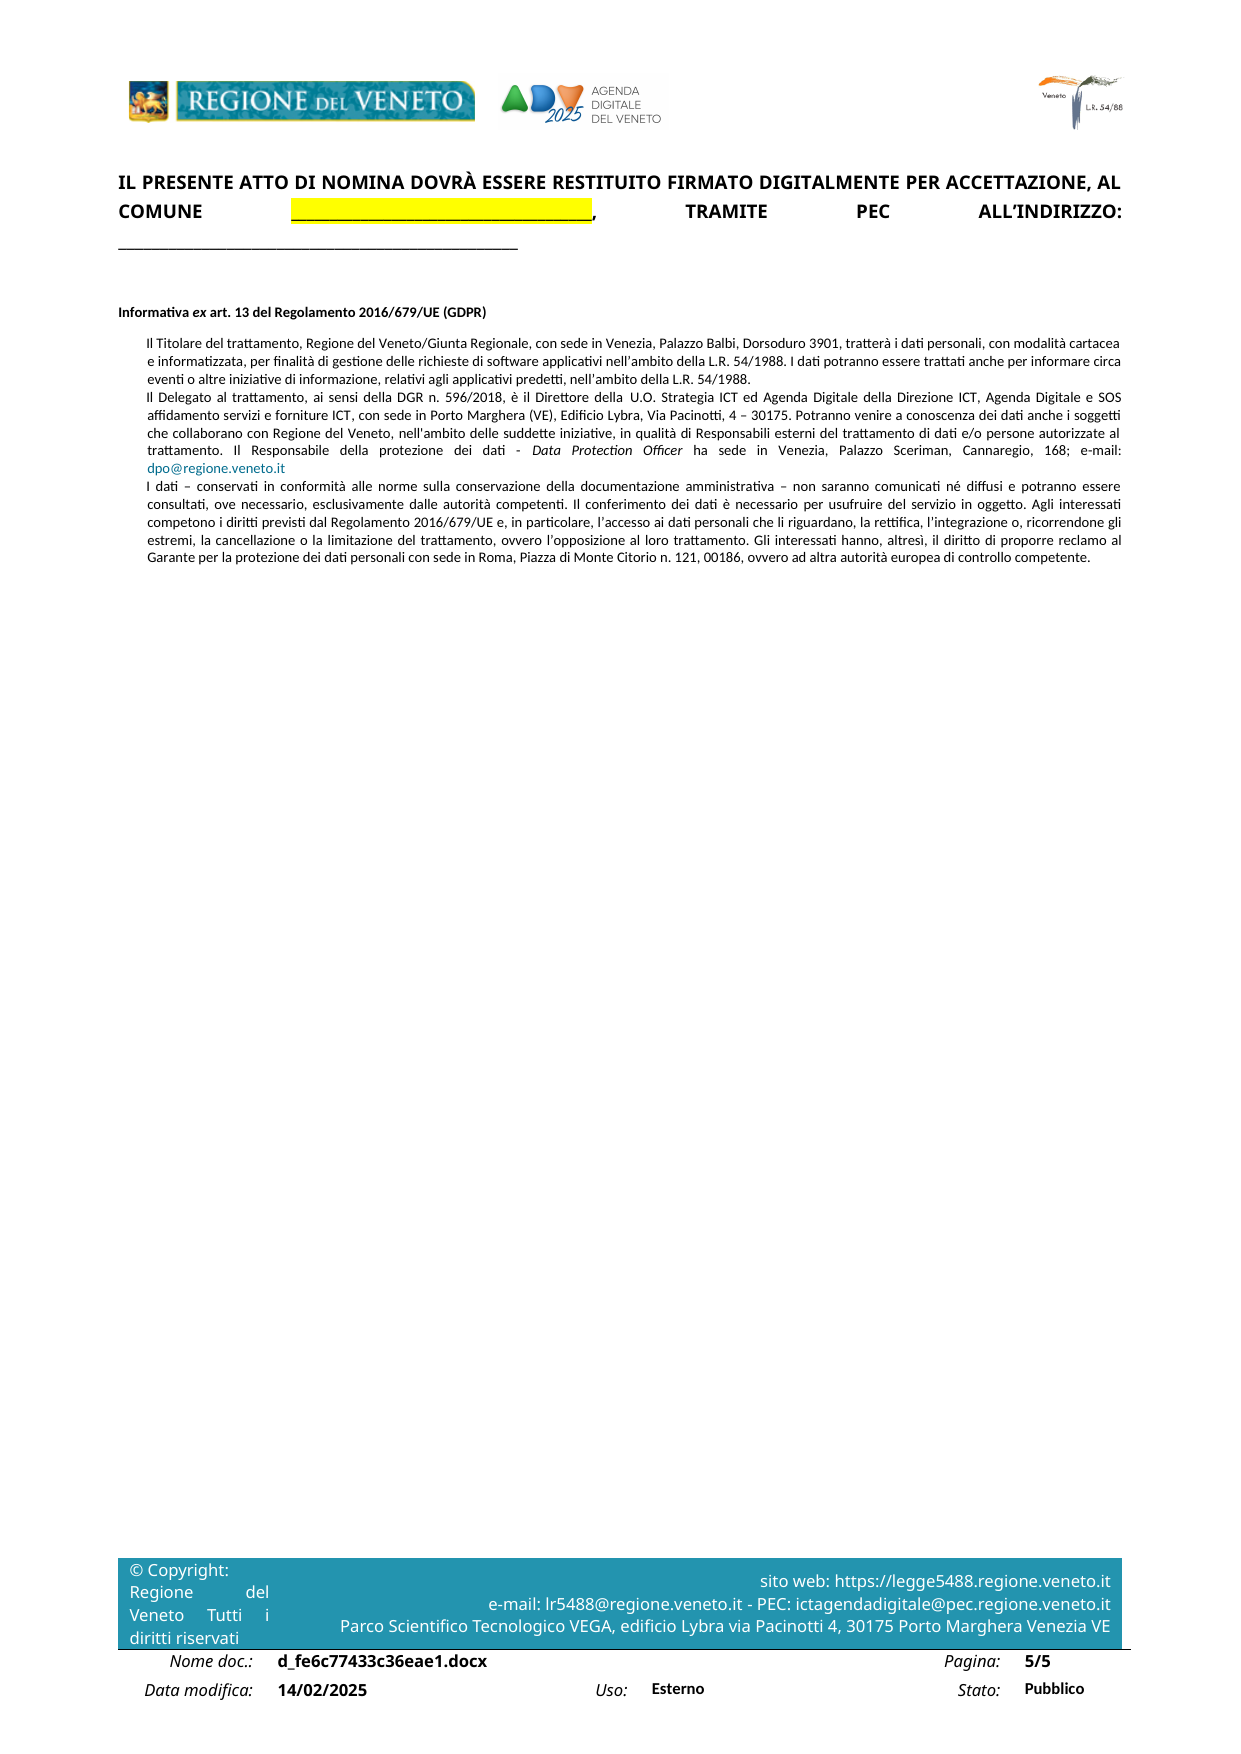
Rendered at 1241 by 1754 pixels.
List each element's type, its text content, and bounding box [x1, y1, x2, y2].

picture [498, 73, 669, 130]
picture [222, 466, 228, 473]
subtitle Informativa ex art. 13 del Regolamento 2016/679/UE (GDPR) [118, 303, 1122, 321]
text Il Titolare del trattamento, Regione del Veneto/Giunta Regionale, con sede in Venezia, Palazzo Balbi, Dorsoduro 3901, tratterà i dati personali, con modalità cartacea e informatizzata, per finalità di gestione delle richieste di software applicativi nell’ambito della L.R. 54/1988. I dati potranno essere trattati anche per informare circa eventi o altre iniziative di informazione, relativi agli applicativi predetti, nell’ambito della L.R. 54/1988. [146, 335, 1123, 388]
picture [1037, 73, 1126, 130]
text I dati – conservati in conformità alle norme sulla conservazione della documentazione amministrativa – non saranno comunicati né diffusi e potranno essere consultati, ove necessario, esclusivamente dalle autorità competenti. Il conferimento dei dati è necessario per usufruire del servizio in oggetto. Agli interessati competono i diritti previsti dal Regolamento 2016/679/UE e, in particolare, l’accesso ai dati personali che li riguardano, la rettifica, l’integrazione o, ricorrendone gli estremi, la cancellazione o la limitazione del trattamento, ovvero l’opposizione al loro trattamento. Gli interessati hanno, altresì, il diritto di proporre reclamo al Garante per la protezione dei dati personali con sede in Roma, Piazza di Monte Citorio n. 121, 00186, ovvero ad altra autorità europea di controllo competente. [146, 477, 1123, 566]
picture [196, 466, 202, 476]
picture [128, 81, 475, 123]
text IL PRESENTE ATTO DI NOMINA DOVRÀ ESSERE RESTITUITO FIRMATO DIGITALMENTE PER ACCETTAZIONE, AL COMUNE _______________________________________, TRAMITE PEC ALL’INDIRIZZO: ________________________________________________ [118, 169, 1122, 253]
text Il Delegato al trattamento, ai sensi della DGR n. 596/2018, è il Direttore della U.O. Strategia ICT ed Agenda Digitale della Direzione ICT, Agenda Digitale e SOS affidamento servizi e forniture ICT, con sede in Porto Marghera (VE), Edificio Lybra, Via Pacinotti, 4 – 30175. Potranno venire a conoscenza dei dati anche i soggetti che collaborano con Regione del Veneto, nell'ambito delle suddette iniziative, in qualità di Responsabili esterni del trattamento di dati e/o persone autorizzate al trattamento. Il Responsabile della protezione dei dati - Data Protection Officer ha sede in Venezia, Palazzo Sceriman, Cannaregio, 168; e-mail: dpo@regione.veneto.it [146, 388, 1123, 477]
picture [171, 464, 182, 475]
